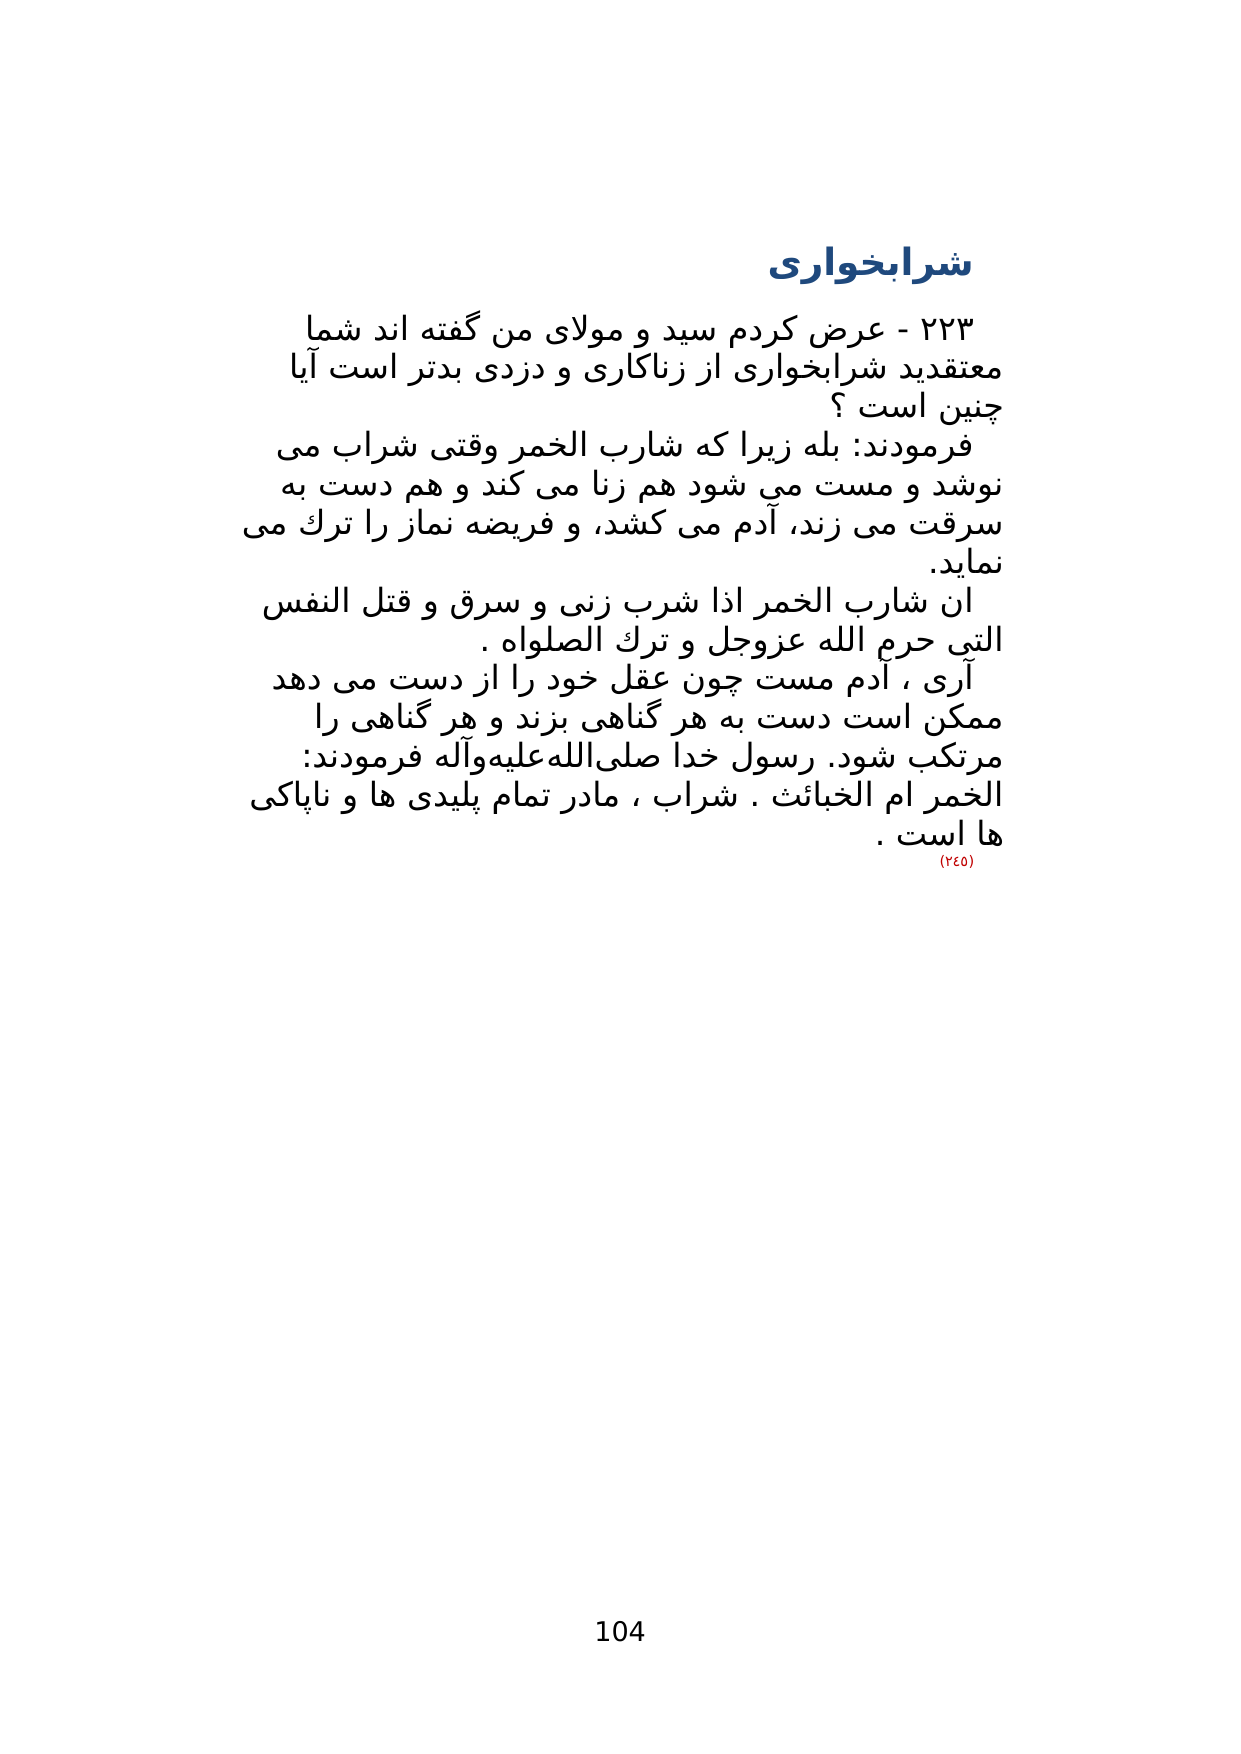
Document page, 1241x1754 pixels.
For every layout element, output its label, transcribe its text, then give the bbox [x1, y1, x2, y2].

text آرى ، آدم مست چون عقل خود را از دست مى دهد ممكن است دست به هر گناهى بزند و هر گناهى را مرتكب شود. رسول خدا صلى‌الله‌عليه‌وآله فرمودند: الخمر ام الخبائث . شراب ، مادر تمام پليدى ها و ناپاكى ها است . [236, 659, 1004, 853]
text (٢٤٥) [236, 853, 1004, 882]
text فرمودند: بله زيرا كه شارب الخمر وقتى شراب مى نوشد و مست مى شود هم زنا مى كند و هم دست به سرقت مى زند، آدم مى كشد، و فريضه نماز را ترك مى نمايد. [236, 426, 1004, 581]
subtitle شرابخوارى [236, 241, 1004, 284]
text ٢٢٣ - عرض كردم سيد و مولاى من گفته اند شما معتقديد شرابخوارى از زناكارى و دزدى بدتر است آيا چنين است ؟ [236, 309, 1004, 426]
text ان شارب الخمر اذا شرب زنى و سرق و قتل النفس التى حرم الله عزوجل و ترك الصلواه . [236, 581, 1004, 659]
